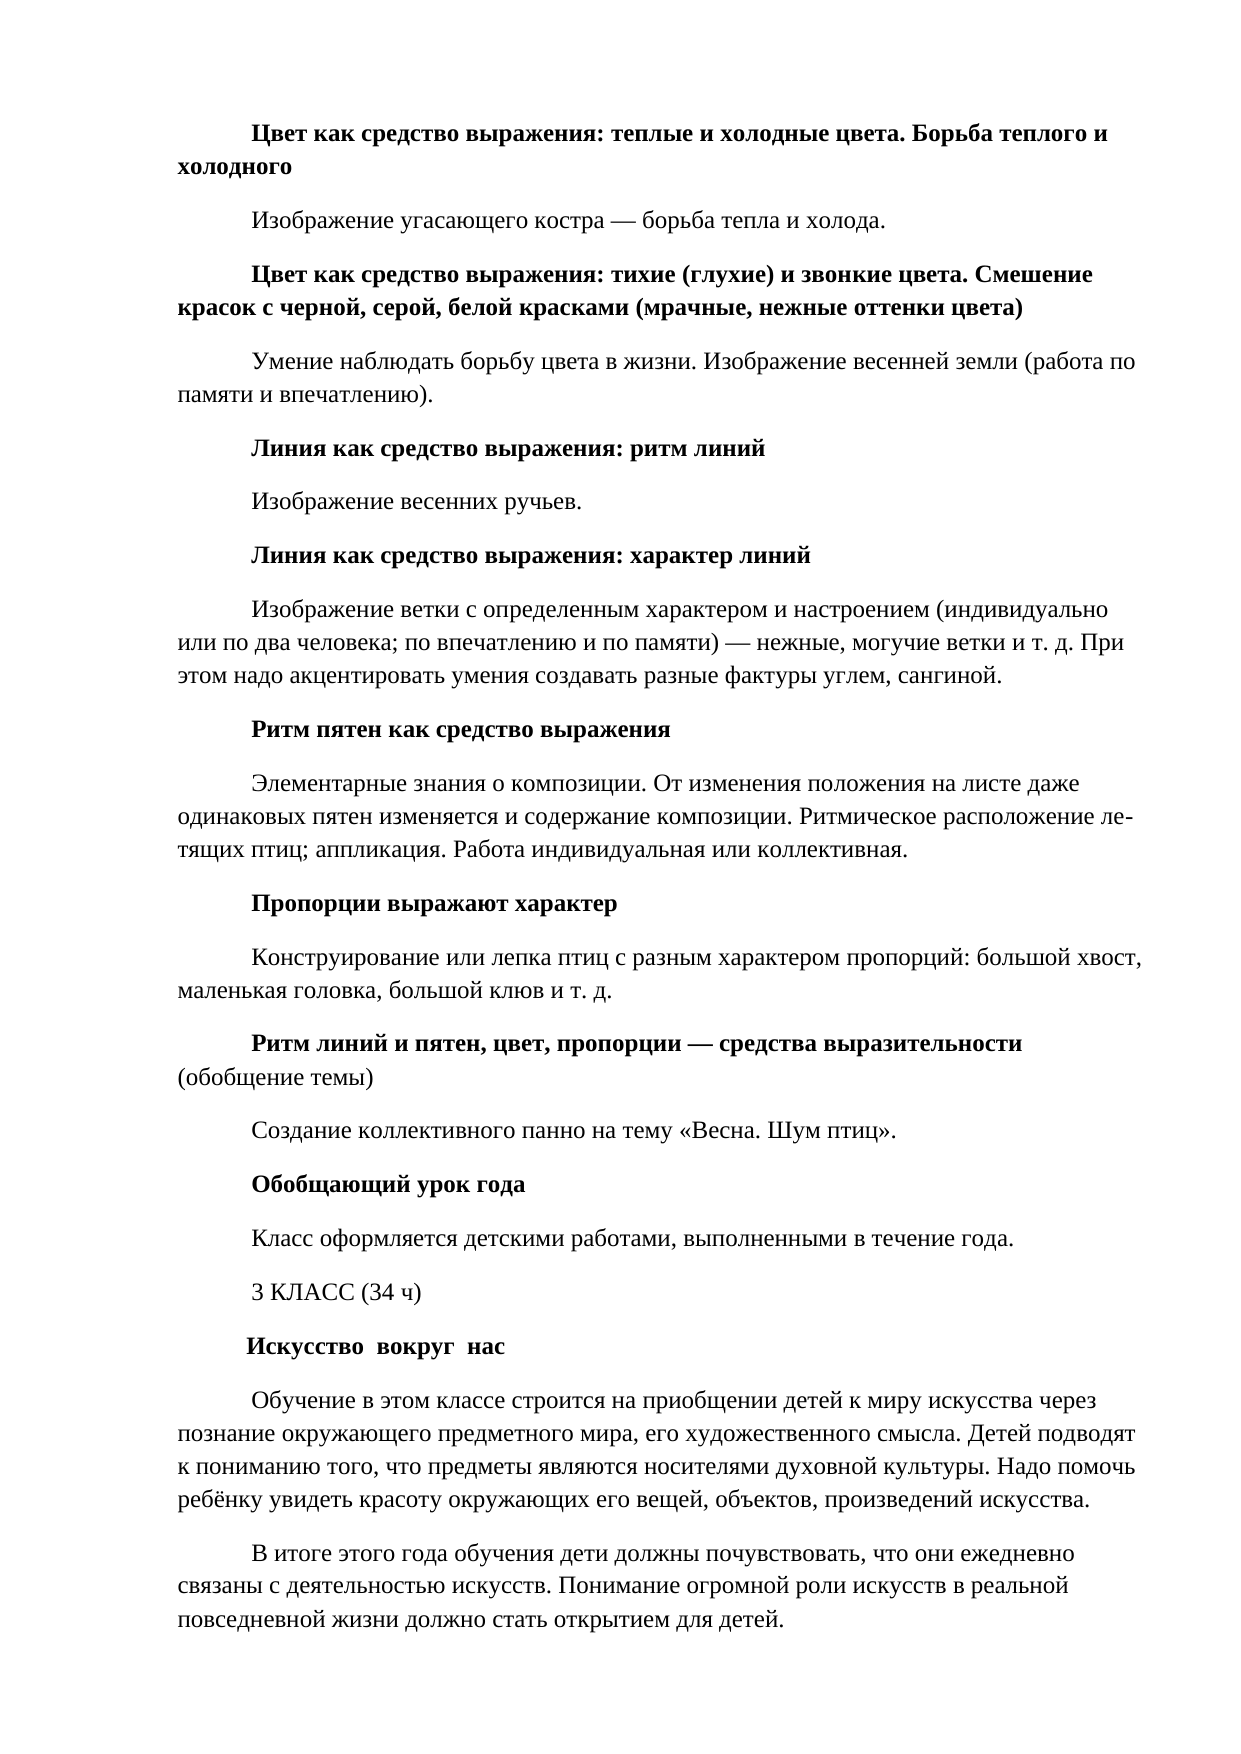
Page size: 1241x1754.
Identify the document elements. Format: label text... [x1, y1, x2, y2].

text Пропорции выражают характер [177, 888, 1152, 917]
text Обучение в этом классе строится на приобщении детей к миру искусства через познание окружающего предметного мира, его художественного смысла. Детей подводят к пониманию того, что предметы являются носителями духовной культуры. Надо помочь ребёнку увидеть красоту окружающих его вещей, объектов, произведений искусства. [177, 1385, 1152, 1512]
text Обобщающий урок года [177, 1169, 1152, 1198]
text Класс оформляется детскими работами, выполненными в течение года. [177, 1223, 1151, 1252]
text Ритм пятен как средство выражения [177, 714, 1152, 743]
text Конструирование или лепка птиц с разным характером пропорций: большой хвост, маленькая головка, большой клюв и т. д. [177, 942, 1151, 1003]
text 3 КЛАСС (34 ч) [177, 1277, 1152, 1306]
text Изображение угасающего костра — борьба тепла и холода. [177, 205, 1152, 234]
text Изображение весенних ручьев. [177, 486, 1152, 515]
text Создание коллективного панно на тему «Весна. Шум птиц». [177, 1115, 1151, 1144]
text Умение наблюдать борьбу цвета в жизни. Изображение весенней земли (работа по памяти и впечатлению). [177, 346, 1150, 407]
text Линия как средство выражения: ритм линий [177, 433, 1152, 461]
text Ритм линий и пятен, цвет, пропорции — средства выразительности (обобщение темы) [177, 1028, 1151, 1090]
text Цвет как средство выражения: теплые и холодные цвета. Борьба теплого и холодного [177, 118, 1151, 180]
text Элементарные знания о композиции. От изменения положения на листе даже одинаковых пятен изменяется и содержание композиции. Ритмическое расположение летящих птиц; аппликация. Работа индивидуальная или коллективная. [177, 768, 1151, 863]
text В итоге этого года обучения дети должны почувствовать, что они ежедневно связаны с деятельностью искусств. Понимание огромной роли искусств в реальной повседневной жизни должно стать открытием для детей. [177, 1538, 1152, 1632]
text Изображение ветки с определенным характером и настроением (индивидуально или по два человека; по впечатлению и по памяти) — нежные, могучие ветки и т. д. При этом надо акцентировать умения создавать разные фактуры углем, сангиной. [177, 594, 1150, 689]
text Линия как средство выражения: характер линий [177, 540, 1152, 569]
text Цвет как средство выражения: тихие (глухие) и звонкие цвета. Смешение красок с черной, серой, белой красками (мрачные, нежные оттенки цвета) [177, 259, 1150, 321]
text Искусство вокруг нас [177, 1331, 1152, 1359]
